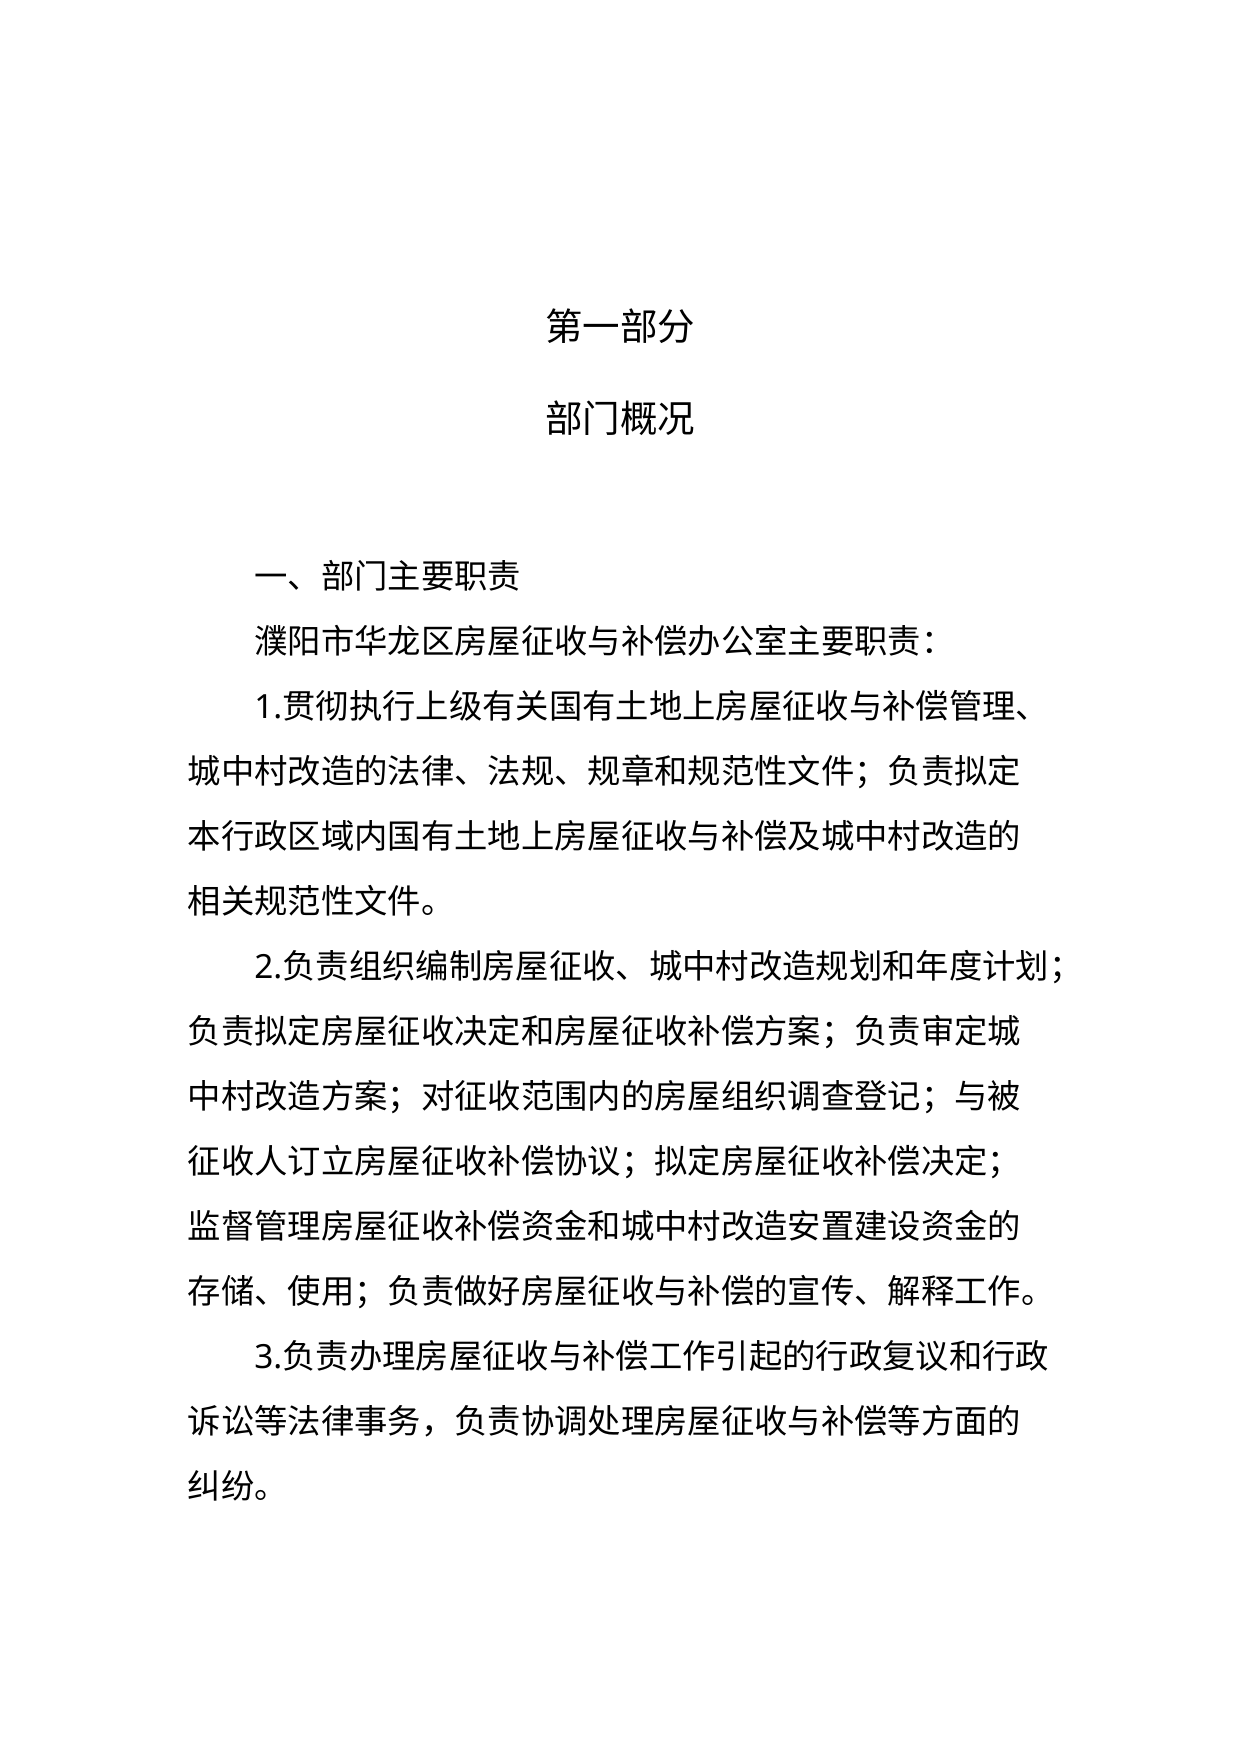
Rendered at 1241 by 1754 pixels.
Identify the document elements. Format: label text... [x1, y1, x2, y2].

text 部门概况 [187, 384, 1053, 449]
text 濮阳市华龙区房屋征收与补偿办公室主要职责： [187, 606, 1053, 671]
text 1.贯彻执行上级有关国有土地上房屋征收与补偿管理、城中村改造的法律、法规、规章和规范性文件；负责拟定本行政区域内国有土地上房屋征收与补偿及城中村改造的相关规范性文件。 [187, 671, 1053, 931]
text 第一部分 [187, 292, 1053, 357]
text 2.负责组织编制房屋征收、城中村改造规划和年度计划；负责拟定房屋征收决定和房屋征收补偿方案；负责审定城中村改造方案；对征收范围内的房屋组织调查登记；与被征收人订立房屋征收补偿协议；拟定房屋征收补偿决定；监督管理房屋征收补偿资金和城中村改造安置建设资金的存储、使用；负责做好房屋征收与补偿的宣传、解释工作。 [187, 931, 1053, 1321]
text 3.负责办理房屋征收与补偿工作引起的行政复议和行政诉讼等法律事务，负责协调处理房屋征收与补偿等方面的纠纷。 [187, 1321, 1053, 1516]
text 一、部门主要职责 [187, 541, 1053, 606]
